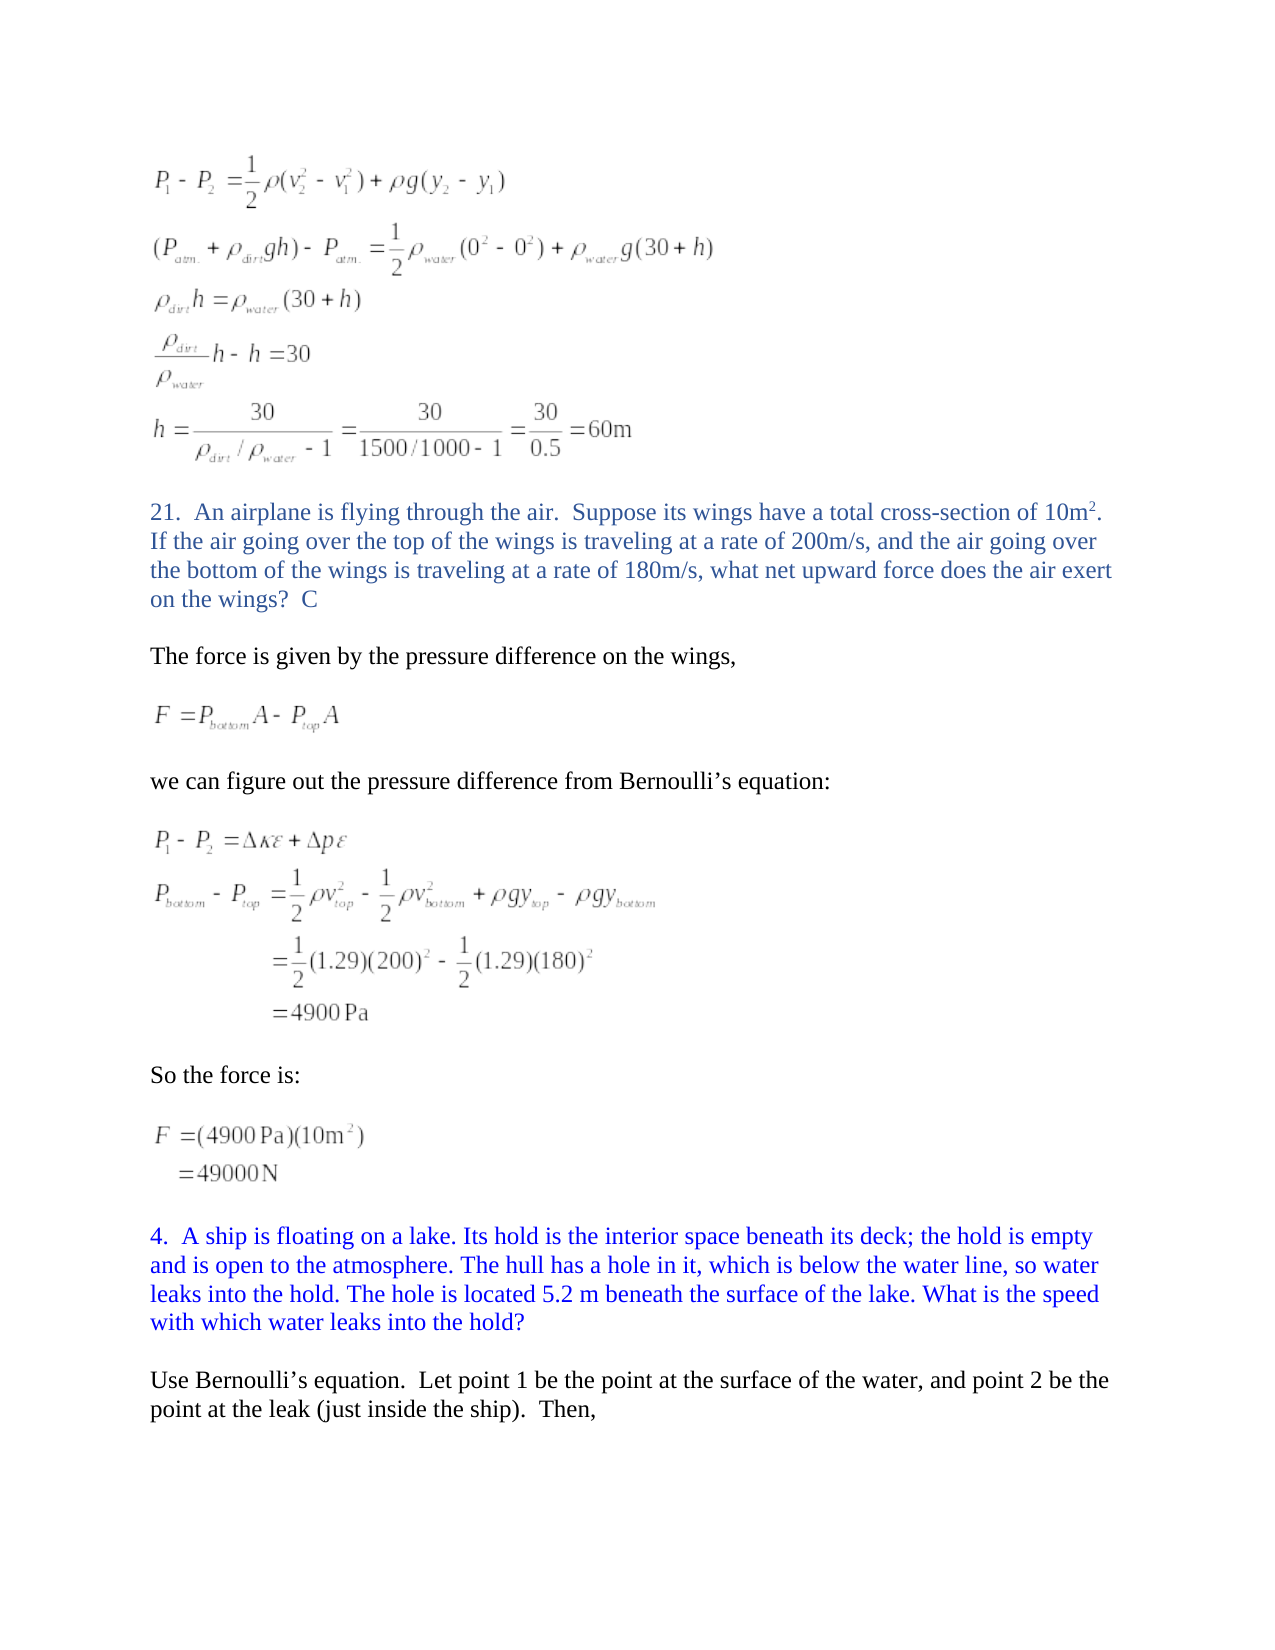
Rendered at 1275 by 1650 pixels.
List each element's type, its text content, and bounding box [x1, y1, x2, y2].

text Use Bernoulli’s equation. Let point 1 be the point at the surface of the water, and point 2 be the point at the leak (just inside the ship). Then, [150, 1365, 1125, 1423]
text 4. A ship is floating on a lake. Its hold is the interior space beneath its deck; the hold is empty and is open to the atmosphere. The hull has a hole in it, which is below the water line, so water leaks into the hold. The hole is located 5.2 m beneath the surface of the lake. What is the speed with which water leaks into the hold? [150, 1221, 1125, 1336]
text we can figure out the pressure difference from Bernoulli’s equation: [150, 766, 1125, 795]
text The force is given by the pressure difference on the wings, [150, 641, 1125, 670]
text So the force is: [150, 1060, 1125, 1089]
text 21. An airplane is flying through the air. Suppose its wings have a total cross-section of 10m2. If the air going over the top of the wings is traveling at a rate of 200m/s, and the air going over the bottom of the wings is traveling at a rate of 180m/s, what net upward force does the air exert on the wings? C [150, 497, 1125, 612]
